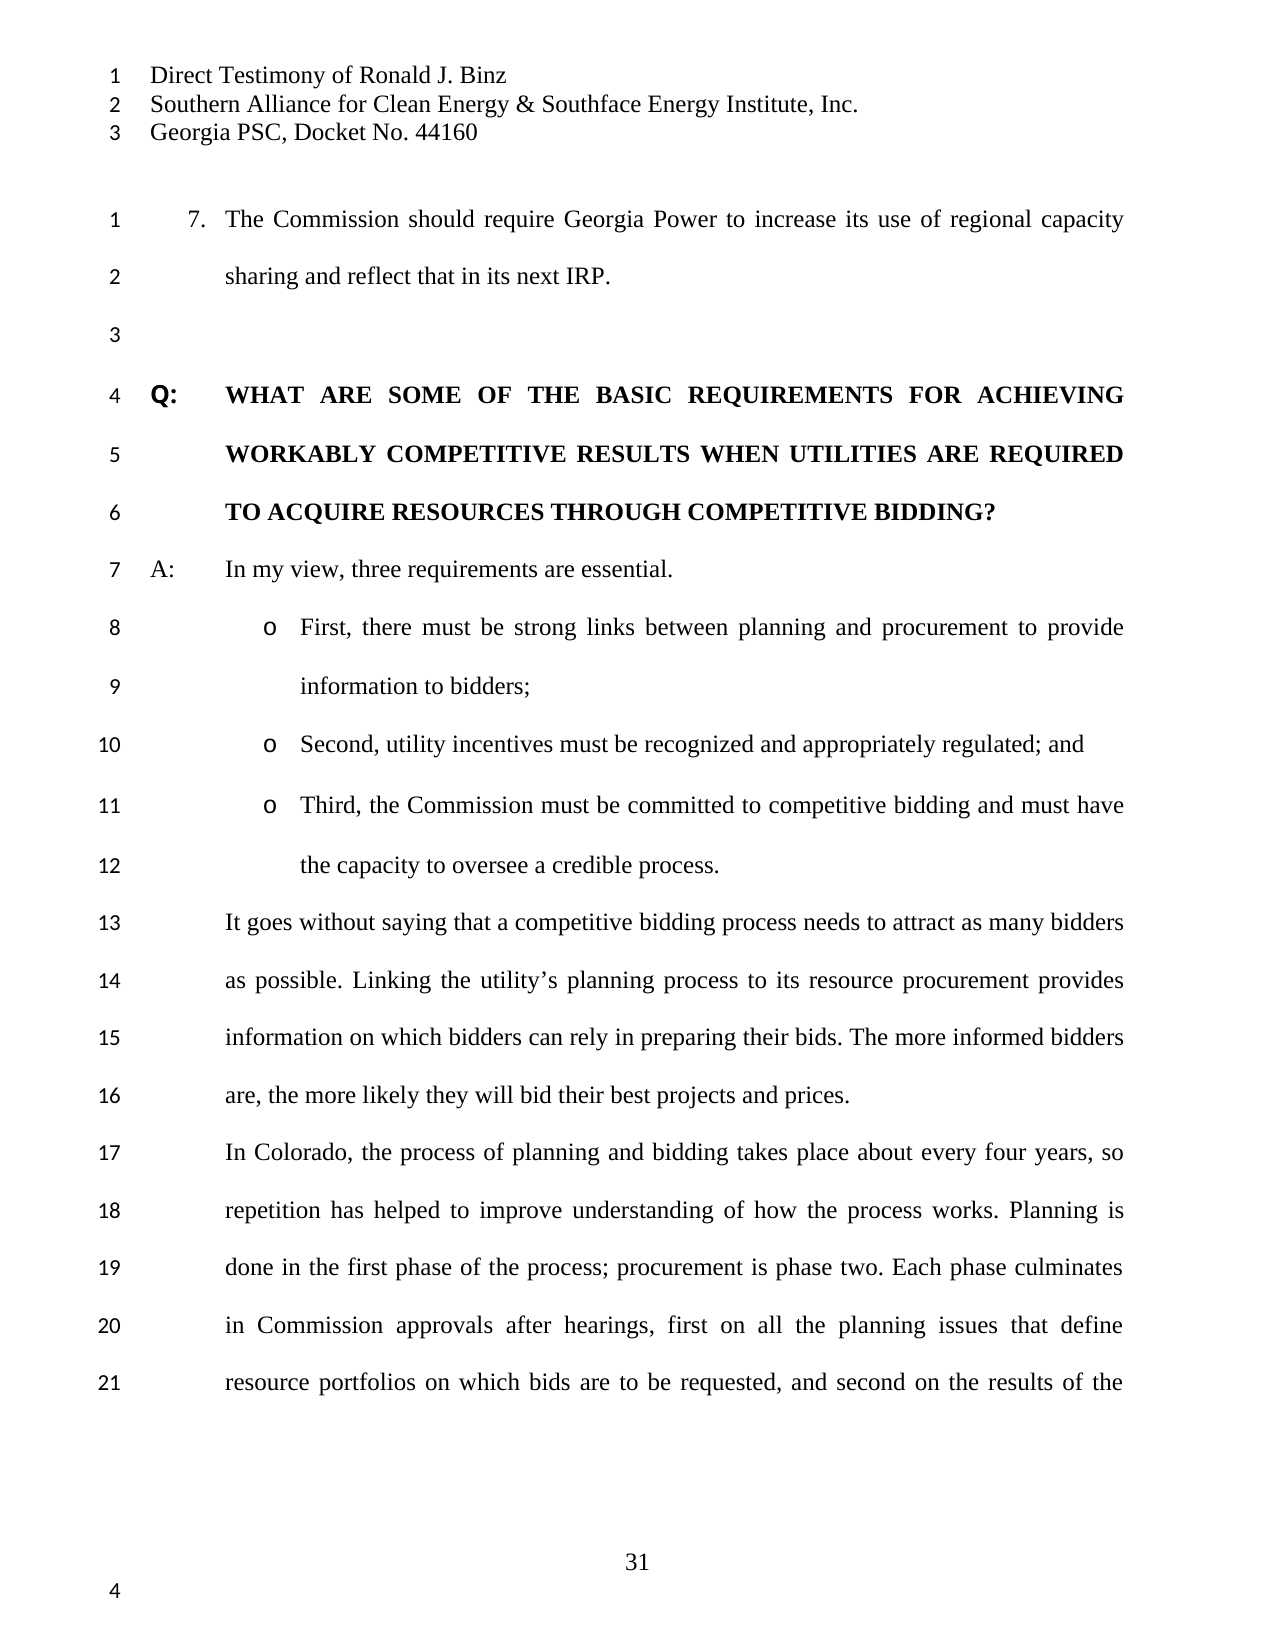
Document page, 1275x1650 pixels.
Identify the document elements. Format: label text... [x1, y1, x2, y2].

list Second, utility incentives must be recognized and appropriately regulated; and [262, 729, 1125, 759]
list The Commission should require Georgia Power to increase its use of regional capacity sharing and reflect that in its next IRP. [187, 204, 1125, 290]
list First, there must be strong links between planning and procurement to provide information to bidders; [262, 612, 1125, 700]
list Third, the Commission must be committed to competitive bidding and must have the capacity to oversee a credible process. [262, 790, 1125, 879]
text Q: WHAT ARE SOME OF THE BASIC REQUIREMENTS FOR ACHIEVING WORKABLY COMPETITIVE RESULTS WHEN UTILITIES ARE REQUIRED TO ACQUIRE RESOURCES THROUGH COMPETITIVE BIDDING? [150, 376, 1125, 525]
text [225, 1137, 1125, 1396]
text A: In my view, three requirements are essential. [150, 554, 1125, 583]
text It goes without saying that a competitive bidding process needs to attract as many bidders as possible. Linking the utility’s planning process to its resource procurement provides information on which bidders can rely in preparing their bids. The more informed bidders are, the more likely they will bid their best projects and prices. [225, 907, 1125, 1109]
